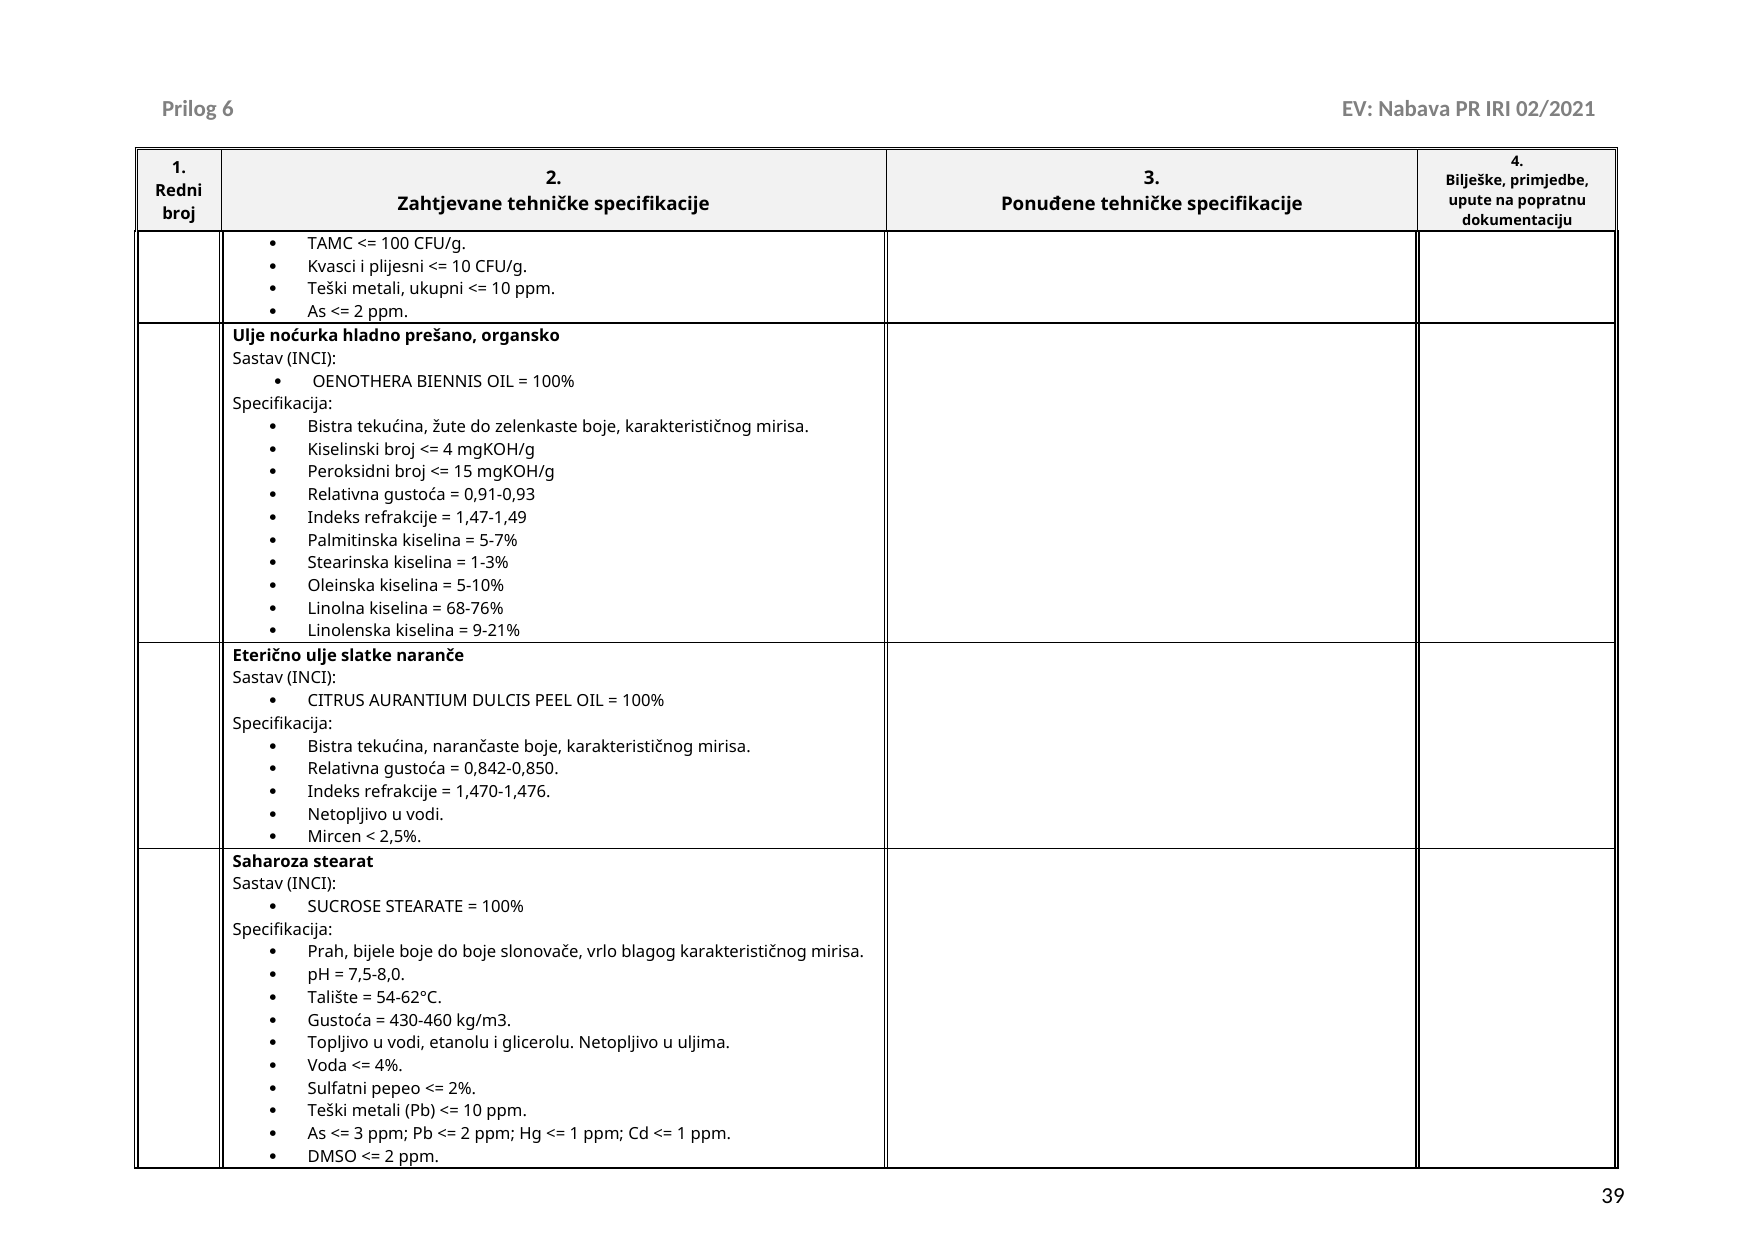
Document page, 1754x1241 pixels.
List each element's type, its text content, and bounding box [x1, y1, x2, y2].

table_cell [888, 324, 1415, 642]
table_cell Ulje noćurka hladno prešano, organsko Sastav (INCI): OENOTHERA BIENNIS OIL = 100% Specifikacija: Bistra tekućina, žute do zelenkaste boje, karakterističnog mirisa. Kiselinski broj <= 4 mgKOH/g Peroksidni broj <= 15 mgKOH/g Relativna gustoća = 0,91-0,93 Indeks refrakcije = 1,47-1,49 Palmitinska kiselina = 5-7% Stearinska kiselina = 1-3% Oleinska kiselina = 5-10% Linolna kiselina = 68-76% Linolenska kiselina = 9-21% [224, 324, 884, 642]
table_cell [139, 324, 219, 642]
table_cell [139, 643, 219, 848]
table_header 3. Ponuđene tehničke specifikacije [887, 150, 1417, 230]
table_cell [1420, 232, 1614, 322]
table_header 2. Zahtjevane tehničke specifikacije [222, 150, 886, 230]
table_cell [224, 849, 884, 1167]
table_cell [888, 232, 1415, 322]
table_cell Eterično ulje slatke naranče Sastav (INCI): CITRUS AURANTIUM DULCIS PEEL OIL = 100% Specifikacija: Bistra tekućina, narančaste boje, karakterističnog mirisa. Relativna gustoća = 0,842-0,850. Indeks refrakcije = 1,470-1,476. Netopljivo u vodi. Mircen < 2,5%. [224, 643, 884, 848]
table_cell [224, 232, 884, 322]
table_header 4. Bilješke, primjedbe, upute na popratnu dokumentaciju [1418, 150, 1615, 230]
table_header 1. Redni broj [138, 150, 221, 230]
table_cell [139, 849, 219, 1167]
table_cell [1420, 324, 1614, 642]
table_cell [888, 643, 1415, 848]
table_cell [1420, 643, 1614, 848]
table_cell [888, 849, 1415, 1167]
table_cell [139, 232, 219, 322]
table_cell [1420, 849, 1614, 1167]
